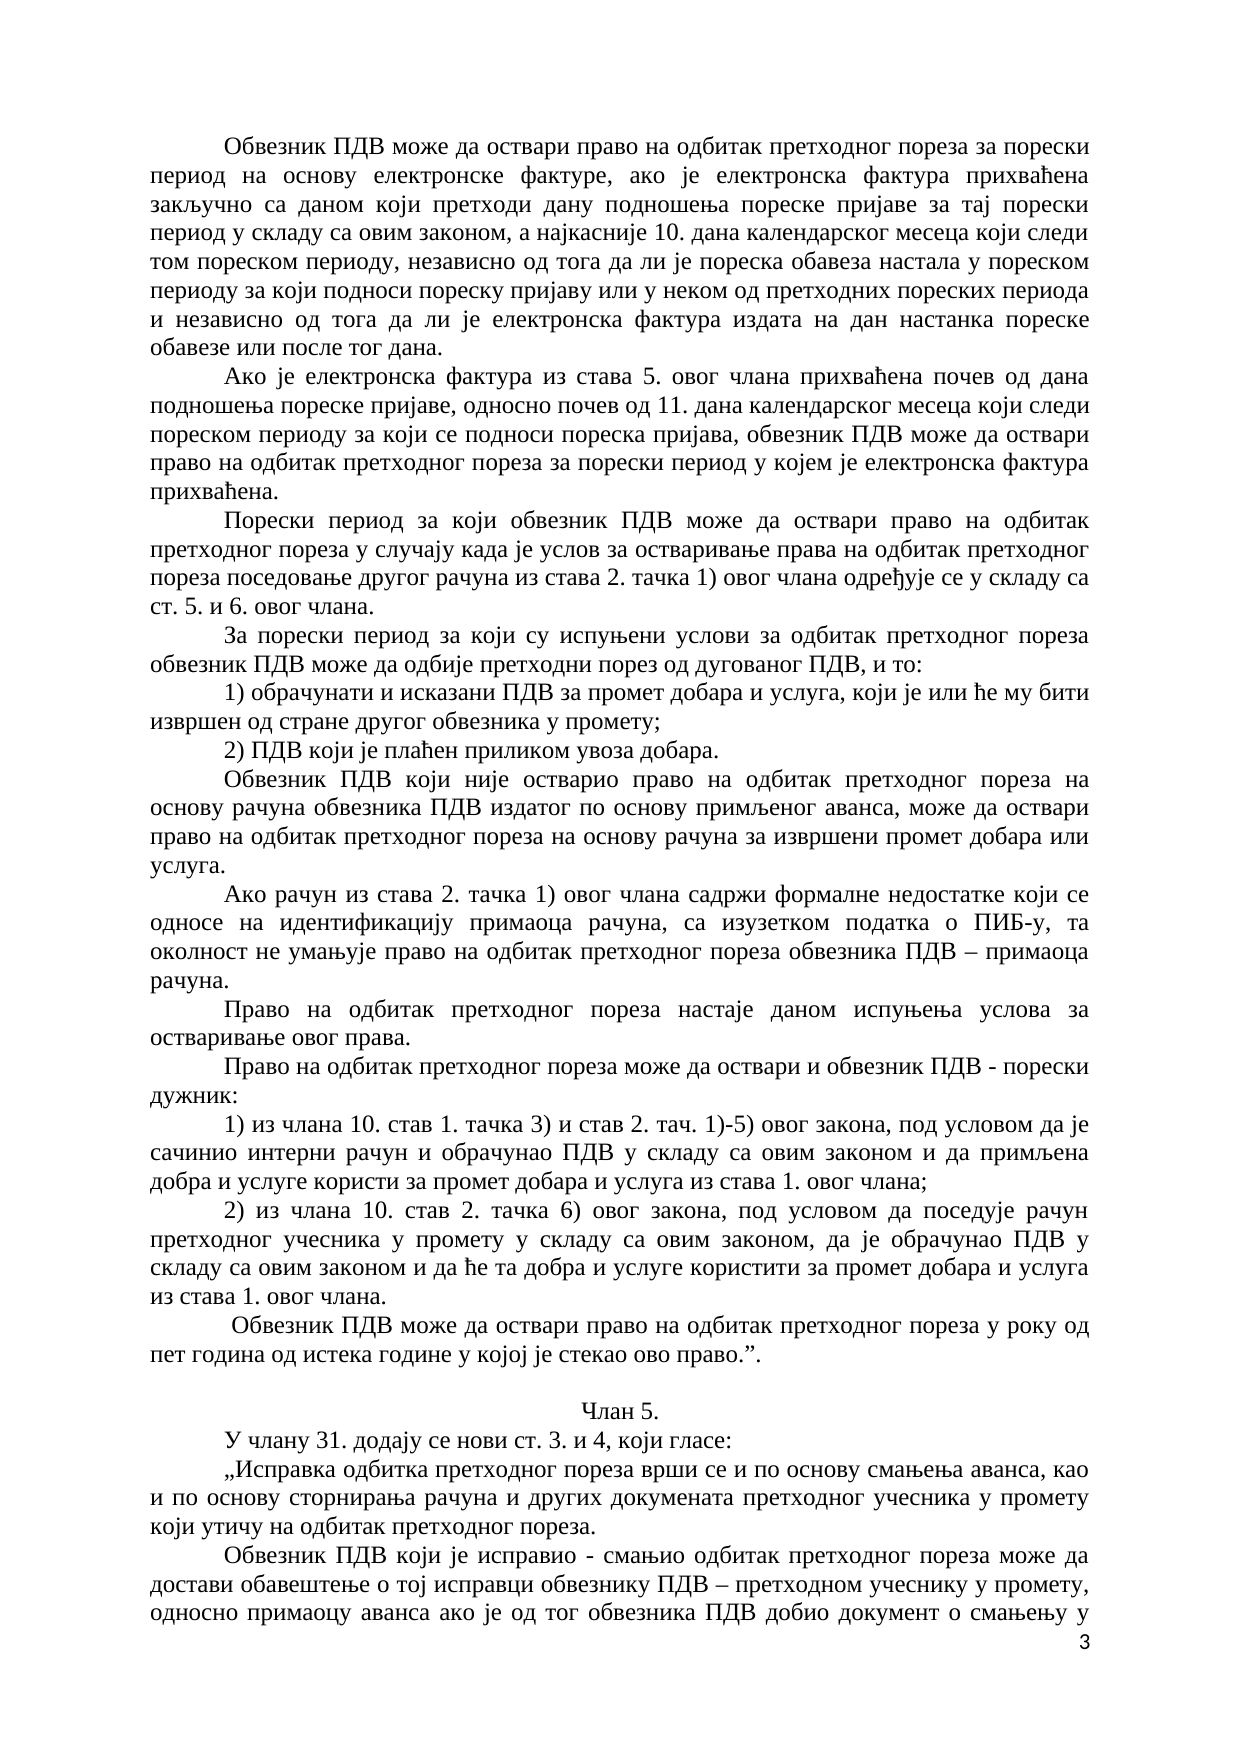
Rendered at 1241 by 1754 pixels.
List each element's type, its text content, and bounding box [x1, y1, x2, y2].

text „Исправка одбитка претходног пореза врши се и по основу смањења аванса, као и по основу сторнирања рачуна и других докумената претходног учесника у промету који утичу на одбитак претходног пореза. [150, 1454, 1090, 1540]
text 2) из члана 10. став 2. тачка 6) овог закона, под условом да поседује рачун претходног учесника у промету у складу са овим законом, да је обрачунао ПДВ у складу са овим законом и да ће та добра и услуге користити за промет добара и услуга из става 1. овог члана. [150, 1195, 1090, 1310]
text Обвезник ПДВ може да оствари право на одбитак претходног пореза у року од пет година од истека године у којој је стекао ово право.”. [150, 1310, 1090, 1367]
text Порески период за који обвезник ПДВ може да оствари право на одбитак претходног пореза у случају када је услов за остваривање права на одбитак претходног пореза поседовање другог рачуна из става 2. тачка 1) овог члана одређује се у складу са ст. 5. и 6. овог члана. [150, 505, 1090, 620]
text За порески период за који су испуњени услови за одбитак претходног пореза обвезник ПДВ може да одбије претходни порез од дугованог ПДВ, и то: [150, 620, 1090, 677]
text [150, 1540, 1090, 1626]
text 1) из члана 10. став 1. тачка 3) и став 2. тач. 1)-5) овог закона, под условом да је сачинио интерни рачун и обрачунао ПДВ у складу са овим законом и да примљена добра и услуге користи за промет добара и услуга из става 1. овог члана; [150, 1109, 1090, 1195]
text 2) ПДВ који је плаћен приликом увоза добара. [150, 735, 1090, 764]
text Ако је електронска фактура из става 5. овог члана прихваћена почев од дана подношења пореске пријаве, односно почев од 11. дана календарског месеца који следи пореском периоду за који се подноси пореска пријава, обвезник ПДВ може да оствари право на одбитак претходног пореза за порески период у којем је електронска фактура прихваћена. [150, 361, 1090, 505]
text У члану 31. додају се нови ст. 3. и 4, који гласе: [150, 1425, 1090, 1454]
text Право на одбитак претходног пореза настаје даном испуњења услова за остваривање овог права. [150, 994, 1090, 1051]
text Право на одбитак претходног пореза може да оствари и обвезник ПДВ - порески дужник: [150, 1051, 1090, 1109]
text Ако рачун из става 2. тачка 1) овог члана садржи формалне недостатке који се односе на идентификацију примаоца рачуна, са изузетком податка о ПИБ-у, та околност не умањује право на одбитак претходног пореза обвезника ПДВ – примаоца рачуна. [150, 879, 1090, 994]
text Обвезник ПДВ који није остварио право на одбитак претходног пореза на основу рачуна обвезника ПДВ издатог по основу примљеног аванса, може да оствари право на одбитак претходног пореза на основу рачуна за извршени промет добара или услуга. [150, 764, 1090, 879]
text Члан 5. [150, 1396, 1090, 1425]
text Обвезник ПДВ може да оствари право на одбитак претходног пореза за порески период на основу електронске фактуре, ако је електронска фактура прихваћена закључно са даном који претходи дану подношења пореске пријаве за тај порески период у складу са овим законом, а најкасније 10. дана календарског месеца који следи том пореском периоду, независно од тога да ли је пореска обавеза настала у пореском периоду за који подноси пореску пријаву или у неком од претходних пореских периода и независно од тога да ли је електронска фактура издата на дан настанка пореске обавезе или после тог дана. [150, 131, 1090, 361]
text 1) обрачунати и исказани ПДВ за промет добара и услуга, који је или ће му бити извршен од стране другог обвезника у промету; [150, 677, 1090, 735]
